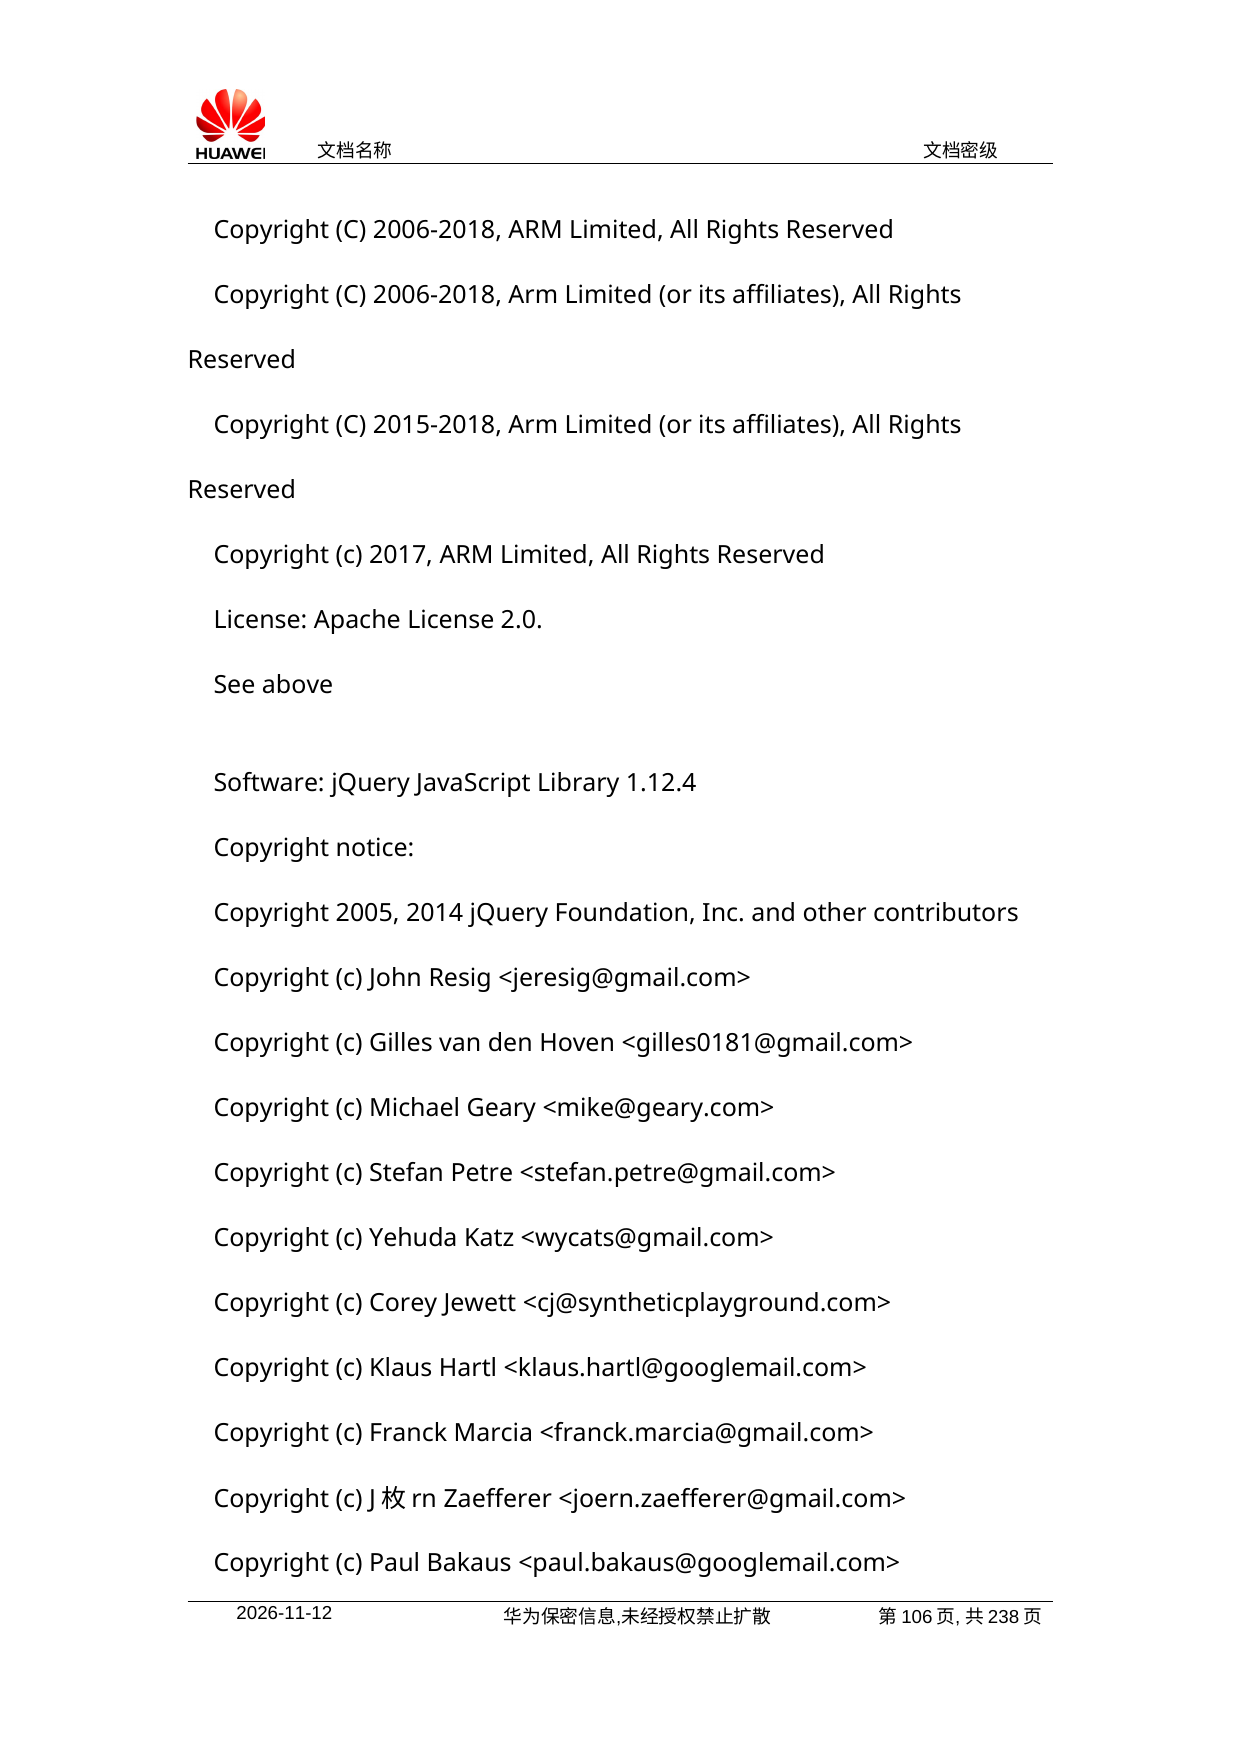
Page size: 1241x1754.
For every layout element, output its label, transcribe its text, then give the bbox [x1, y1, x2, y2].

text Software: jQuery JavaScript Library 1.12.4 [187, 749, 1053, 814]
text Copyright (c) Klaus Hartl <klaus.hartl@googlemail.com> [187, 1334, 1053, 1399]
text Copyright (c) Michael Geary <mike@geary.com> [187, 1074, 1053, 1139]
text Copyright (c) Franck Marcia <franck.marcia@gmail.com> [187, 1399, 1053, 1464]
text Copyright notice: [187, 814, 1053, 879]
text Copyright (c) Corey Jewett <cj@syntheticplayground.com> [187, 1269, 1053, 1334]
text Copyright (C) 2015-2018, Arm Limited (or its affiliates), All Rights Reserved [187, 391, 1053, 521]
picture [196, 89, 265, 159]
text Copyright (C) 2006-2018, Arm Limited (or its affiliates), All Rights Reserved [187, 261, 1053, 391]
text Copyright (C) 2006-2018, ARM Limited, All Rights Reserved [187, 196, 1053, 261]
text See above [187, 651, 1053, 716]
text License: Apache License 2.0. [187, 586, 1053, 651]
text Copyright (c) Yehuda Katz <wycats@gmail.com> [187, 1204, 1053, 1269]
text Copyright (c) Paul Bakaus <paul.bakaus@googlemail.com> [187, 1529, 1053, 1594]
text Copyright (c) Gilles van den Hoven <gilles0181@gmail.com> [187, 1009, 1053, 1074]
text Copyright 2005, 2014 jQuery Foundation, Inc. and other contributors [187, 879, 1053, 944]
text Copyright (c) John Resig <jeresig@gmail.com> [187, 944, 1053, 1009]
text Copyright (c) J枚rn Zaefferer <joern.zaefferer@gmail.com> [187, 1464, 1053, 1529]
text Copyright (c) Stefan Petre <stefan.petre@gmail.com> [187, 1139, 1053, 1204]
text Copyright (c) 2017, ARM Limited, All Rights Reserved [187, 521, 1053, 586]
